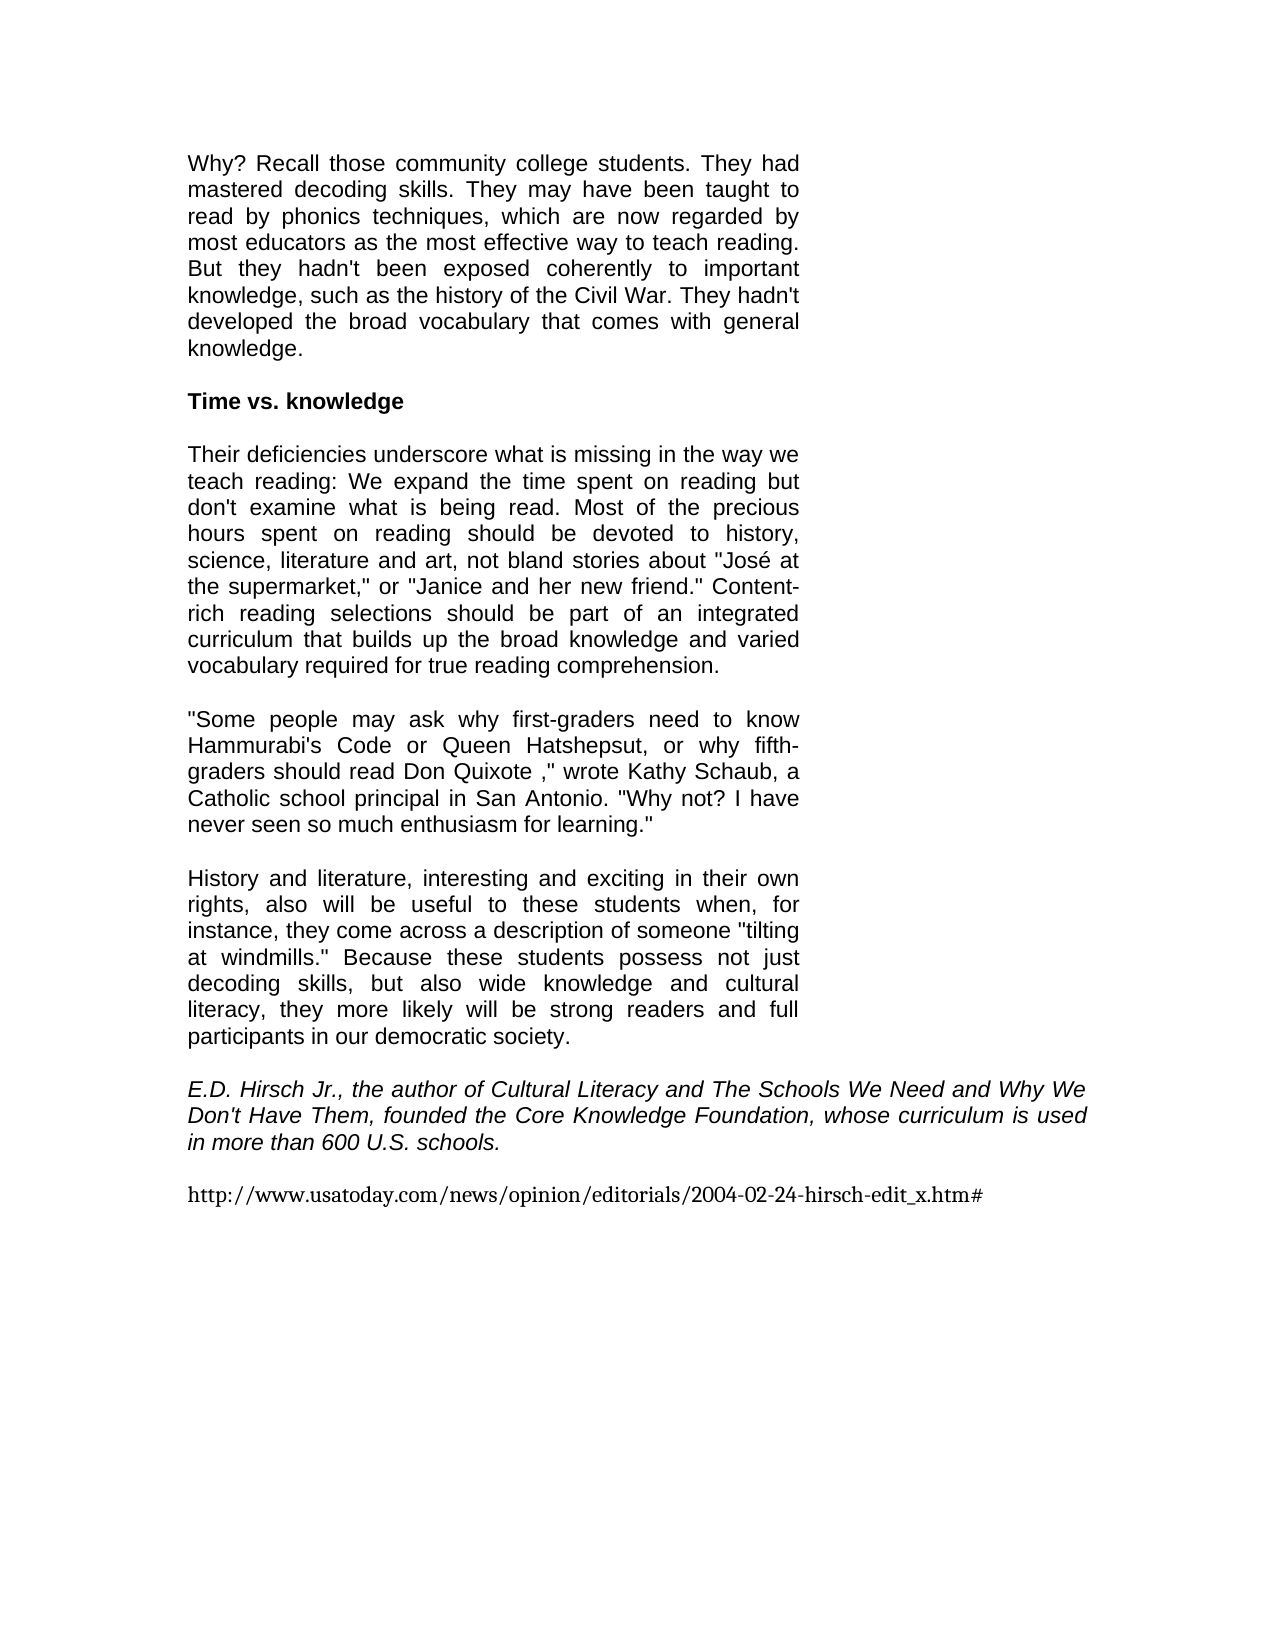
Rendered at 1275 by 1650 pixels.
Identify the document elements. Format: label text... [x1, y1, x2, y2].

text http://www.usatoday.com/news/opinion/editorials/2004-02-24-hirsch-edit_x.htm# [187, 1181, 1087, 1208]
text History and literature, interesting and exciting in their own rights, also will be useful to these students when, for instance, they come across a description of someone "tilting at windmills." Because these students possess not just decoding skills, but also wide knowledge and cultural literacy, they more likely will be strong readers and full participants in our democratic society. [187, 864, 800, 1049]
text "Some people may ask why first-graders need to know Hammurabi's Code or Queen Hatshepsut, or why fifth-graders should read Don Quixote ," wrote Kathy Schaub, a Catholic school principal in San Antonio. "Why not? I have never seen so much enthusiasm for learning." [187, 706, 800, 837]
text Their deficiencies underscore what is missing in the way we teach reading: We expand the time spent on reading but don't examine what is being read. Most of the precious hours spent on reading should be devoted to history, science, literature and art, not bland stories about "José at the supermarket," or "Janice and her new friend." Content-rich reading selections should be part of an integrated curriculum that builds up the broad knowledge and varied vocabulary required for true reading comprehension. [187, 441, 800, 678]
text Time vs. knowledge [187, 388, 800, 414]
text Why? Recall those community college students. They had mastered decoding skills. They may have been taught to read by phonics techniques, which are now regarded by most educators as the most effective way to teach reading. But they hadn't been exposed coherently to important knowledge, such as the history of the Civil War. They hadn't developed the broad vocabulary that comes with general knowledge. [187, 150, 800, 361]
text E.D. Hirsch Jr., the author of Cultural Literacy and The Schools We Need and Why We Don't Have Them, founded the Core Knowledge Foundation, whose curriculum is used in more than 600 U.S. schools. [187, 1076, 1087, 1155]
